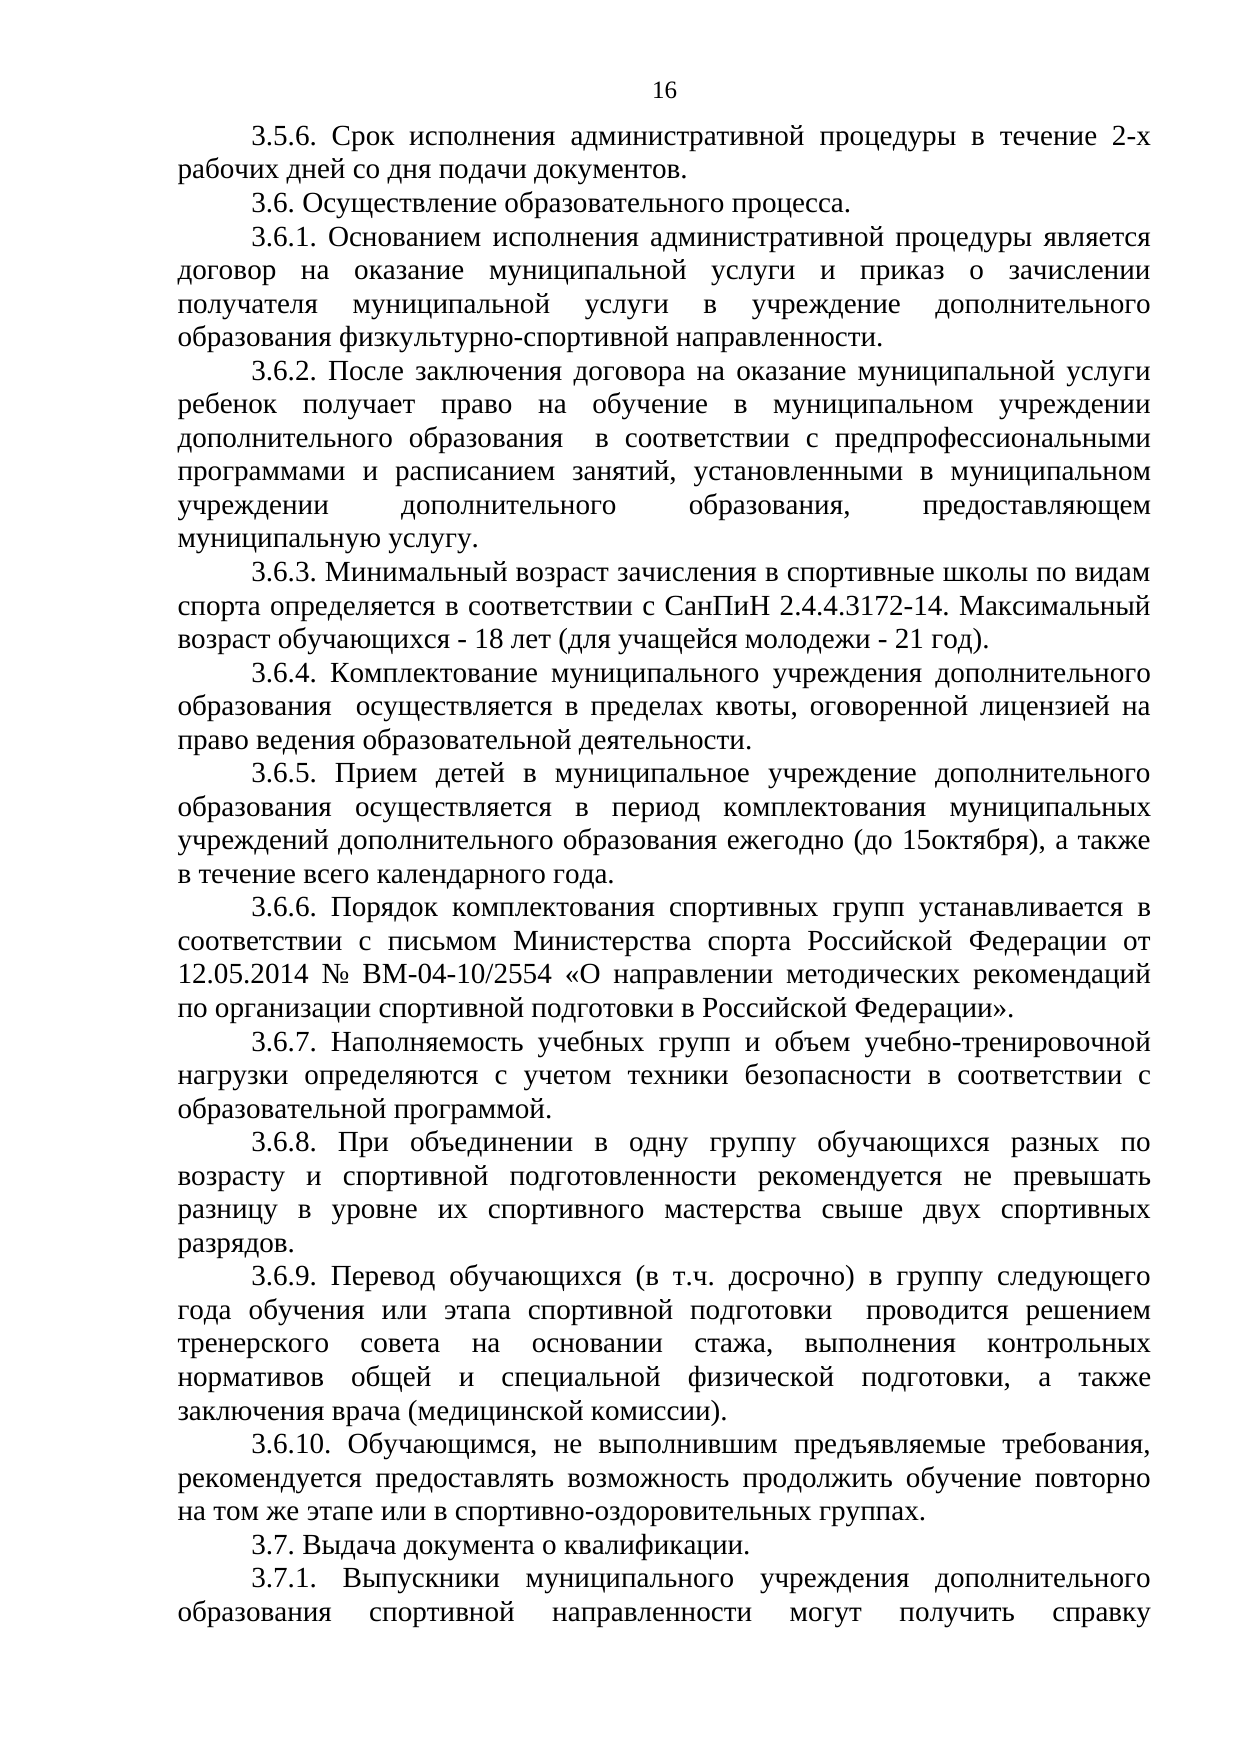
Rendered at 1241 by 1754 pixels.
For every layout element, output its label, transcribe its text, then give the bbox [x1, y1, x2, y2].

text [177, 1560, 1152, 1627]
text 3.6.8. При объединении в одну группу обучающихся разных по возрасту и спортивной подготовленности рекомендуется не превышать разницу в уровне их спортивного мастерства свыше двух спортивных разрядов. [177, 1124, 1152, 1258]
text 3.6.10. Обучающимся, не выполнившим предъявляемые требования, рекомендуется предоставлять возможность продолжить обучение повторно на том же этапе или в спортивно-оздоровительных группах. [177, 1426, 1152, 1527]
text 3.6.5. Прием детей в муниципальное учреждение дополнительного образования осуществляется в период комплектования муниципальных учреждений дополнительного образования ежегодно (до 15октября), а также в течение всего календарного года. [177, 755, 1152, 889]
text 3.6.6. Порядок комплектования спортивных групп устанавливается в соответствии с письмом Министерства спорта Российской Федерации от 12.05.2014 № ВМ-04-10/2554 «О направлении методических рекомендаций по организации спортивной подготовки в Российской Федерации». [177, 889, 1152, 1024]
text 3.6.4. Комплектование муниципального учреждения дополнительного образования осуществляется в пределах квоты, оговоренной лицензией на право ведения образовательной деятельности. [177, 655, 1152, 755]
text 3.6.9. Перевод обучающихся (в т.ч. досрочно) в группу следующего года обучения или этапа спортивной подготовки проводится решением тренерского совета на основании стажа, выполнения контрольных нормативов общей и специальной физической подготовки, а также заключения врача (медицинской комиссии). [177, 1258, 1152, 1426]
text 3.6.3. Минимальный возраст зачисления в спортивные школы по видам спорта определяется в соответствии с СанПиН 2.4.4.3172-14. Максимальный возраст обучающихся - 18 лет (для учащейся молодежи - 21 год). [177, 554, 1152, 655]
text 3.6.7. Наполняемость учебных групп и объем учебно-тренировочной нагрузки определяются с учетом техники безопасности в соответствии с образовательной программой. [177, 1024, 1152, 1124]
text 3.5.6. Срок исполнения административной процедуры в течение 2-х рабочих дней со дня подачи документов. [177, 118, 1152, 185]
text 3.7. Выдача документа о квалификации. [177, 1527, 1152, 1560]
text 3.6. Осуществление образовательного процесса. [177, 185, 1152, 219]
text 3.6.2. После заключения договора на оказание муниципальной услуги ребенок получает право на обучение в муниципальном учреждении дополнительного образования в соответствии с предпрофессиональными программами и расписанием занятий, установленными в муниципальном учреждении дополнительного образования, предоставляющем муниципальную услугу. [177, 353, 1152, 554]
text 3.6.1. Основанием исполнения административной процедуры является договор на оказание муниципальной услуги и приказ о зачислении получателя муниципальной услуги в учреждение дополнительного образования физкультурно-спортивной направленности. [177, 219, 1152, 353]
